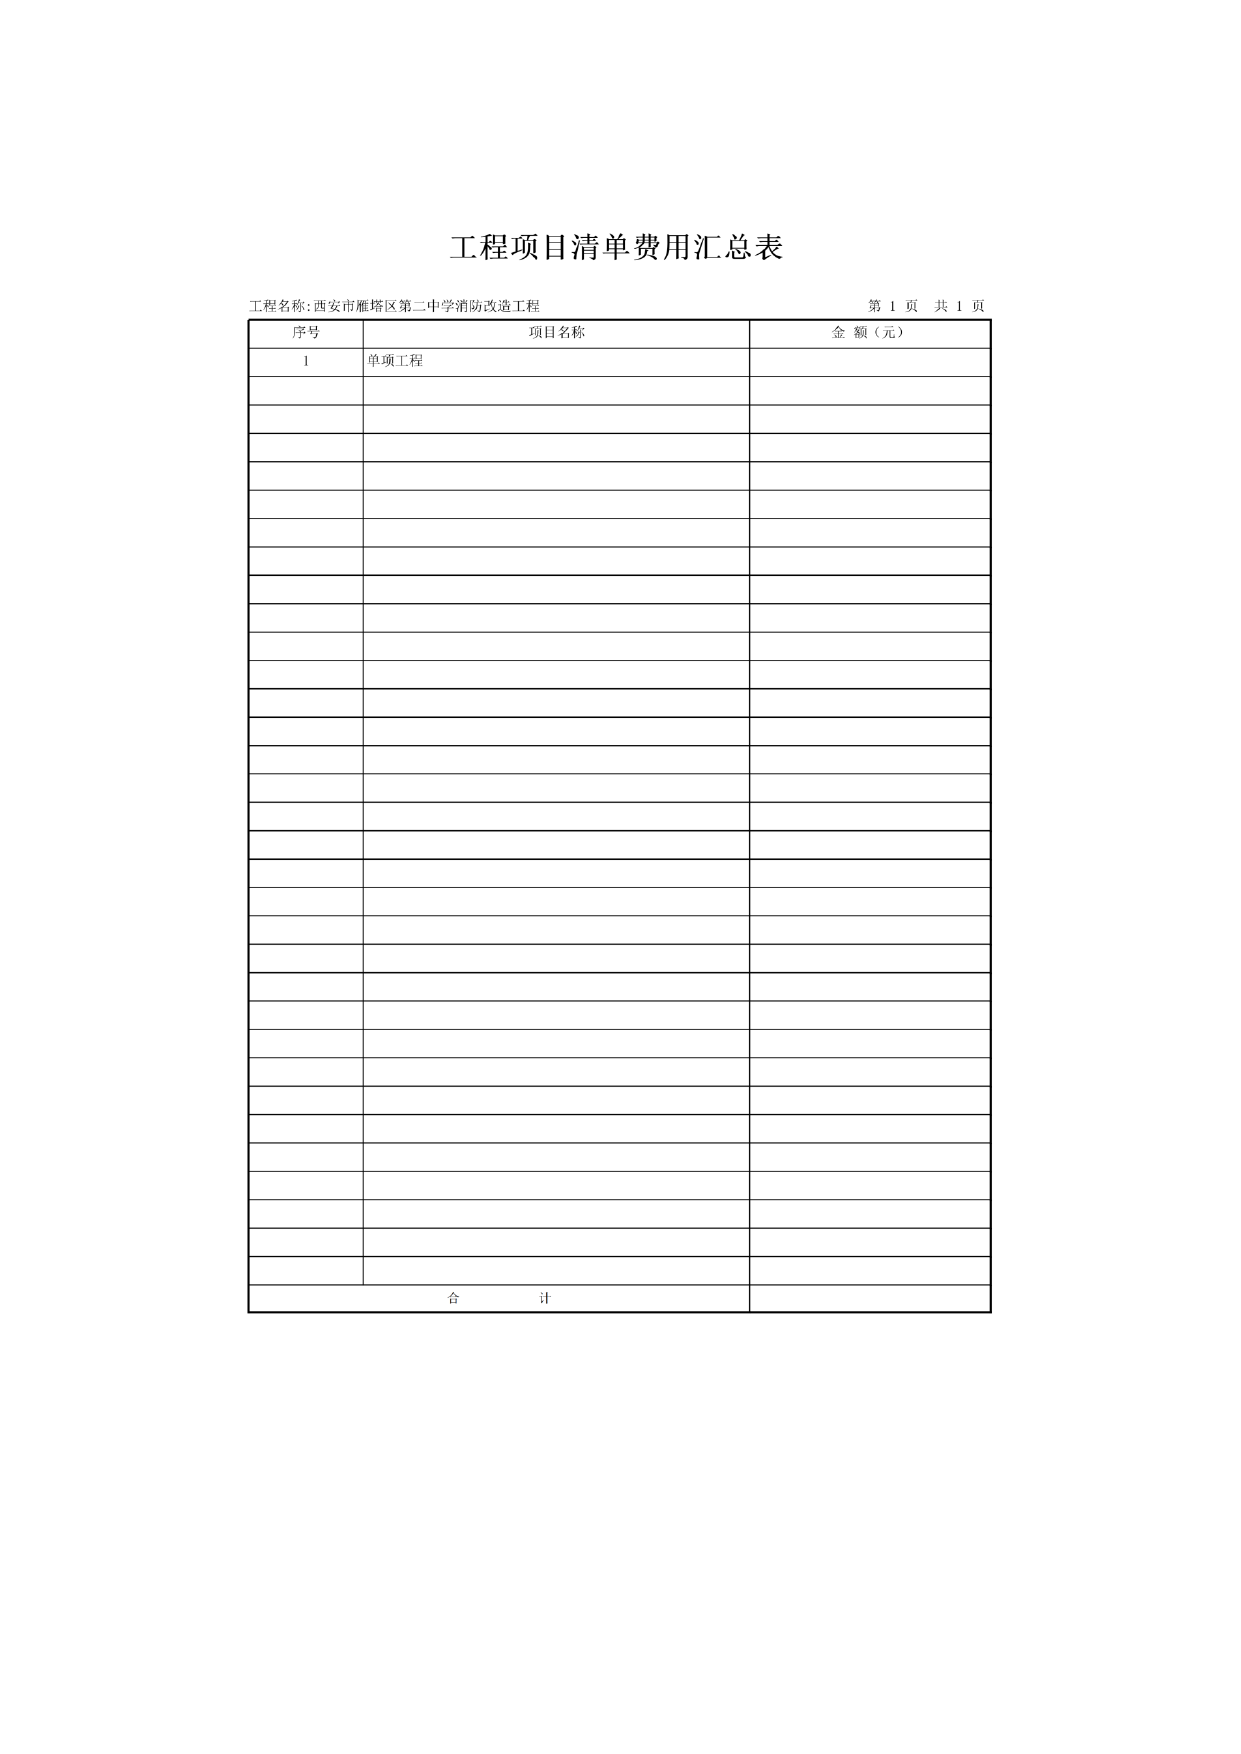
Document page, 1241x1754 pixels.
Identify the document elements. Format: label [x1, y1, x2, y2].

picture [187, 162, 1053, 1387]
